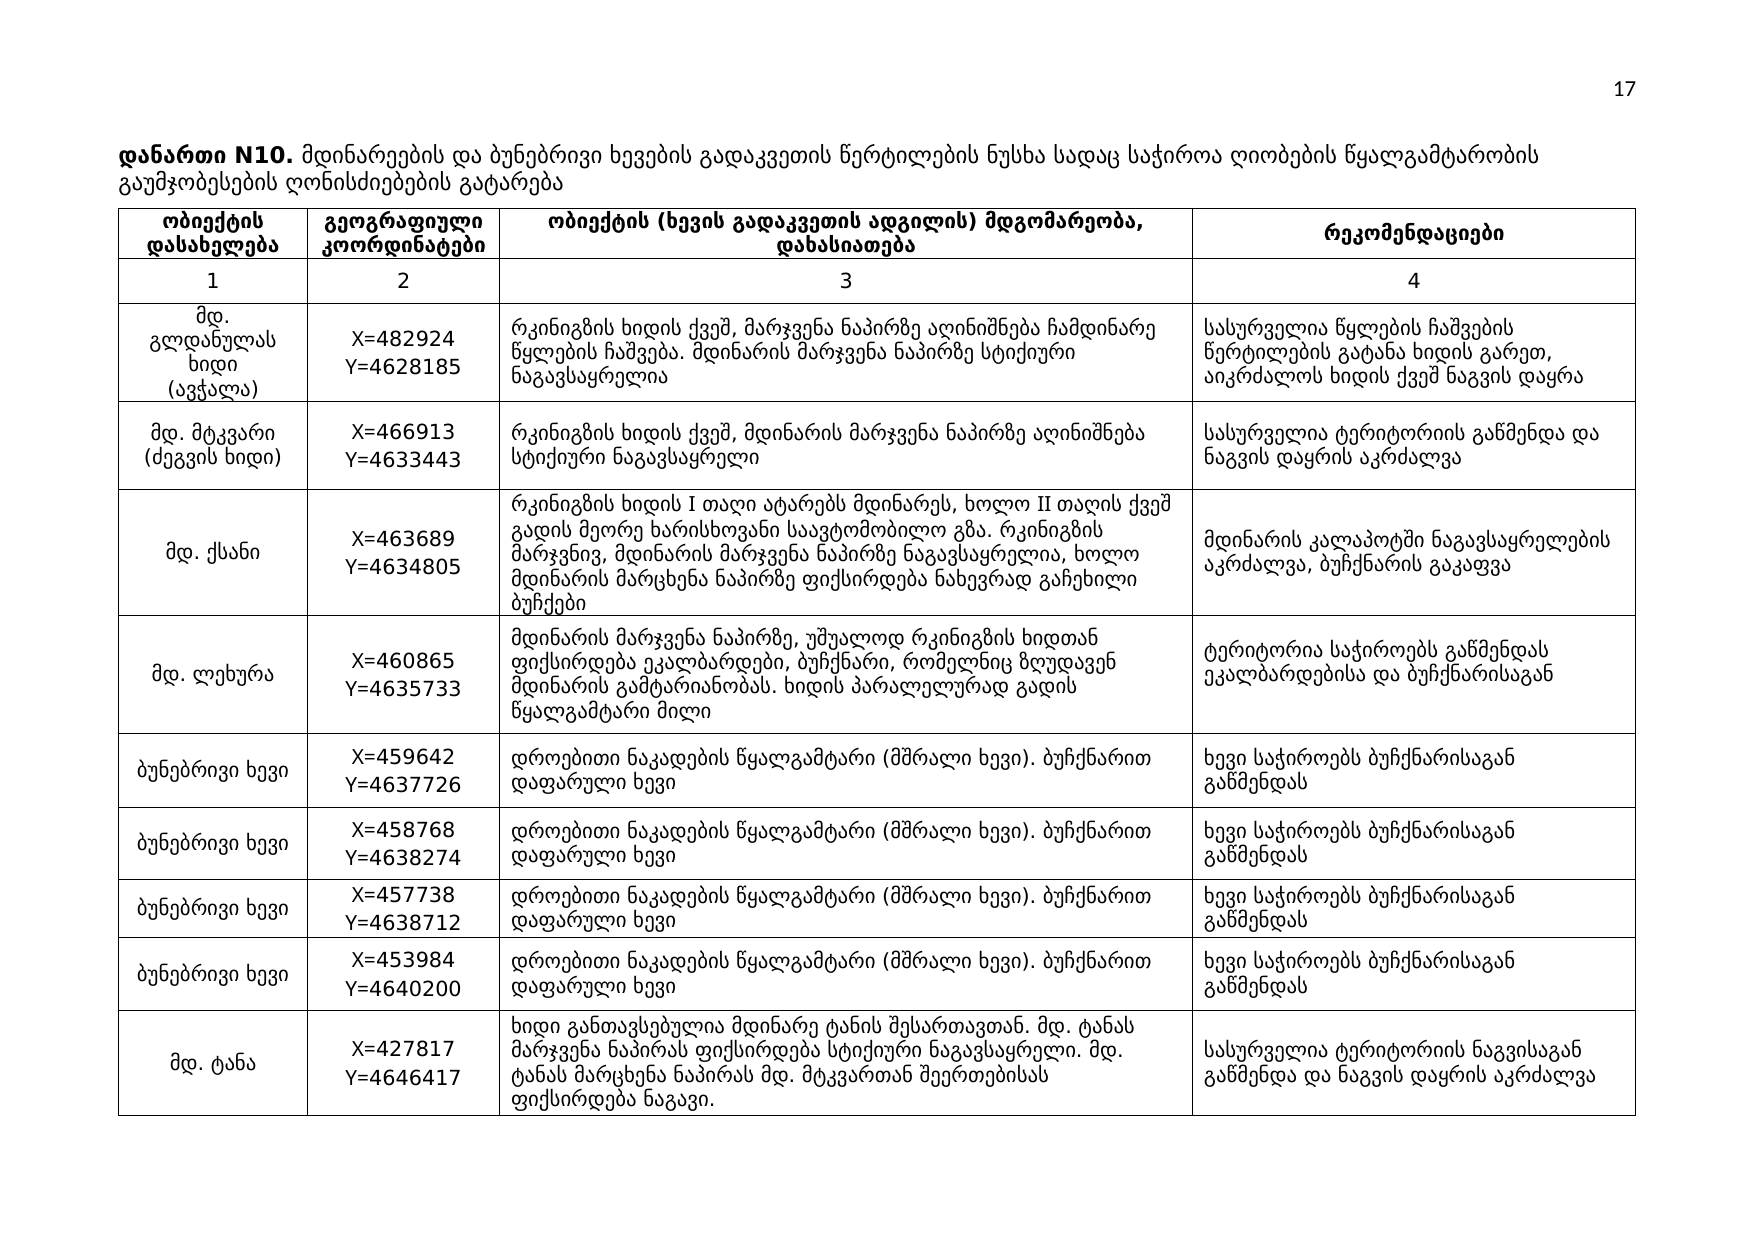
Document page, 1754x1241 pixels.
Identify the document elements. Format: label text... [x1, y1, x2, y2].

table_cell 4 [1193, 259, 1635, 303]
table_cell რკინიგზის ხიდის I თაღი ატარებს მდინარეს, ხოლო II თაღის ქვეშ გადის მეორე ხარისხოვანი საავტომობილო გზა. რკინიგზის მარჯვნივ, მდინარის მარჯვენა ნაპირზე ნაგავსაყრელია, ხოლო მდინარის მარცხენა ნაპირზე ფიქსირდება ნახევრად გაჩეხილი ბუჩქები [500, 490, 1192, 615]
table_cell ბუნებრივი ხევი [119, 808, 307, 879]
table_cell 3 [500, 259, 1192, 303]
table_cell მდინარის კალაპოტში ნაგავსაყრელების აკრძალვა, ბუჩქნარის გაკაფვა [1193, 490, 1635, 615]
table_cell X=453984 Y=4640200 [308, 938, 499, 1009]
table_cell ბუნებრივი ხევი [119, 880, 307, 937]
table_cell X=463689 Y=4634805 [308, 490, 499, 615]
table_cell დროებითი ნაკადების წყალგამტარი (მშრალი ხევი). ბუჩქნარით დაფარული ხევი [500, 938, 1192, 1009]
table_header რეკომენდაციები [1193, 209, 1635, 258]
table_cell დროებითი ნაკადების წყალგამტარი (მშრალი ხევი). ბუჩქნარით დაფარული ხევი [500, 880, 1192, 937]
table_cell X=460865 Y=4635733 [308, 616, 499, 733]
table_cell სასურველია ტერიტორიის გაწმენდა და ნაგვის დაყრის აკრძალვა [1193, 402, 1635, 488]
table_cell ხევი საჭიროებს ბუჩქნარისაგან გაწმენდას [1193, 938, 1635, 1009]
table_cell ხიდი განთავსებულია მდინარე ტანის შესართავთან. მდ. ტანას მარჯვენა ნაპირას ფიქსირდება სტიქიური ნაგავსაყრელი. მდ. ტანას მარცხენა ნაპირას მდ. მტკვართან შეერთებისას ფიქსირდება ნაგავი. [500, 1011, 1192, 1115]
table_cell რკინიგზის ხიდის ქვეშ, მდინარის მარჯვენა ნაპირზე აღინიშნება სტიქიური ნაგავსაყრელი [500, 402, 1192, 488]
table_cell მდ. ლეხურა [119, 616, 307, 733]
table_cell 2 [308, 259, 499, 303]
table_cell X=457738 Y=4638712 [308, 880, 499, 937]
table_cell მდ. ქსანი [119, 490, 307, 615]
table_cell დროებითი ნაკადების წყალგამტარი (მშრალი ხევი). ბუჩქნარით დაფარული ხევი [500, 808, 1192, 879]
table_cell ხევი საჭიროებს ბუჩქნარისაგან გაწმენდას [1193, 880, 1635, 937]
table_cell ბუნებრივი ხევი [119, 734, 307, 807]
table_header ობიექტის (ხევის გადაკვეთის ადგილის) მდგომარეობა, დახასიათება [500, 209, 1192, 258]
table_cell რკინიგზის ხიდის ქვეშ, მარჯვენა ნაპირზე აღინიშნება ჩამდინარე წყლების ჩაშვება. მდინარის მარჯვენა ნაპირზე სტიქიური ნაგავსაყრელია [500, 304, 1192, 401]
table_cell მდ. გლდანულას ხიდი (ავჭალა) [119, 304, 307, 401]
table_cell ხევი საჭიროებს ბუჩქნარისაგან გაწმენდას [1193, 808, 1635, 879]
table_cell მდინარის მარჯვენა ნაპირზე, უშუალოდ რკინიგზის ხიდთან ფიქსირდება ეკალბარდები, ბუჩქნარი, რომელნიც ზღუდავენ მდინარის გამტარიანობას. ხიდის პარალელურად გადის წყალგამტარი მილი [500, 616, 1192, 733]
table_cell X=466913 Y=4633443 [308, 402, 499, 488]
table_cell X=482924 Y=4628185 [308, 304, 499, 401]
table_cell X=427817 Y=4646417 [308, 1011, 499, 1115]
table_cell მდ. მტკვარი (ძეგვის ხიდი) [119, 402, 307, 488]
table_header გეოგრაფიული კოორდინატები [308, 209, 499, 258]
table_header ობიექტის დასახელება [119, 209, 307, 258]
table_cell ბუნებრივი ხევი [119, 938, 307, 1009]
text დანართი N10. მდინარეების და ბუნებრივი ხევების გადაკვეთის წერტილების ნუსხა სადაც საჭიროა ღიობების წყალგამტარობის გაუმჯობესების ღონისძიებების გატარება [118, 142, 1636, 196]
table_cell X=458768 Y=4638274 [308, 808, 499, 879]
table_cell ტერიტორია საჭიროებს გაწმენდას ეკალბარდებისა და ბუჩქნარისაგან [1193, 616, 1635, 733]
table_cell ხევი საჭიროებს ბუჩქნარისაგან გაწმენდას [1193, 734, 1635, 807]
table_cell 1 [119, 259, 307, 303]
table_cell სასურველია წყლების ჩაშვების წერტილების გატანა ხიდის გარეთ, აიკრძალოს ხიდის ქვეშ ნაგვის დაყრა [1193, 304, 1635, 401]
table_cell სასურველია ტერიტორიის ნაგვისაგან გაწმენდა და ნაგვის დაყრის აკრძალვა [1193, 1011, 1635, 1115]
table_cell X=459642 Y=4637726 [308, 734, 499, 807]
table_cell მდ. ტანა [119, 1011, 307, 1115]
table_cell დროებითი ნაკადების წყალგამტარი (მშრალი ხევი). ბუჩქნარით დაფარული ხევი [500, 734, 1192, 807]
